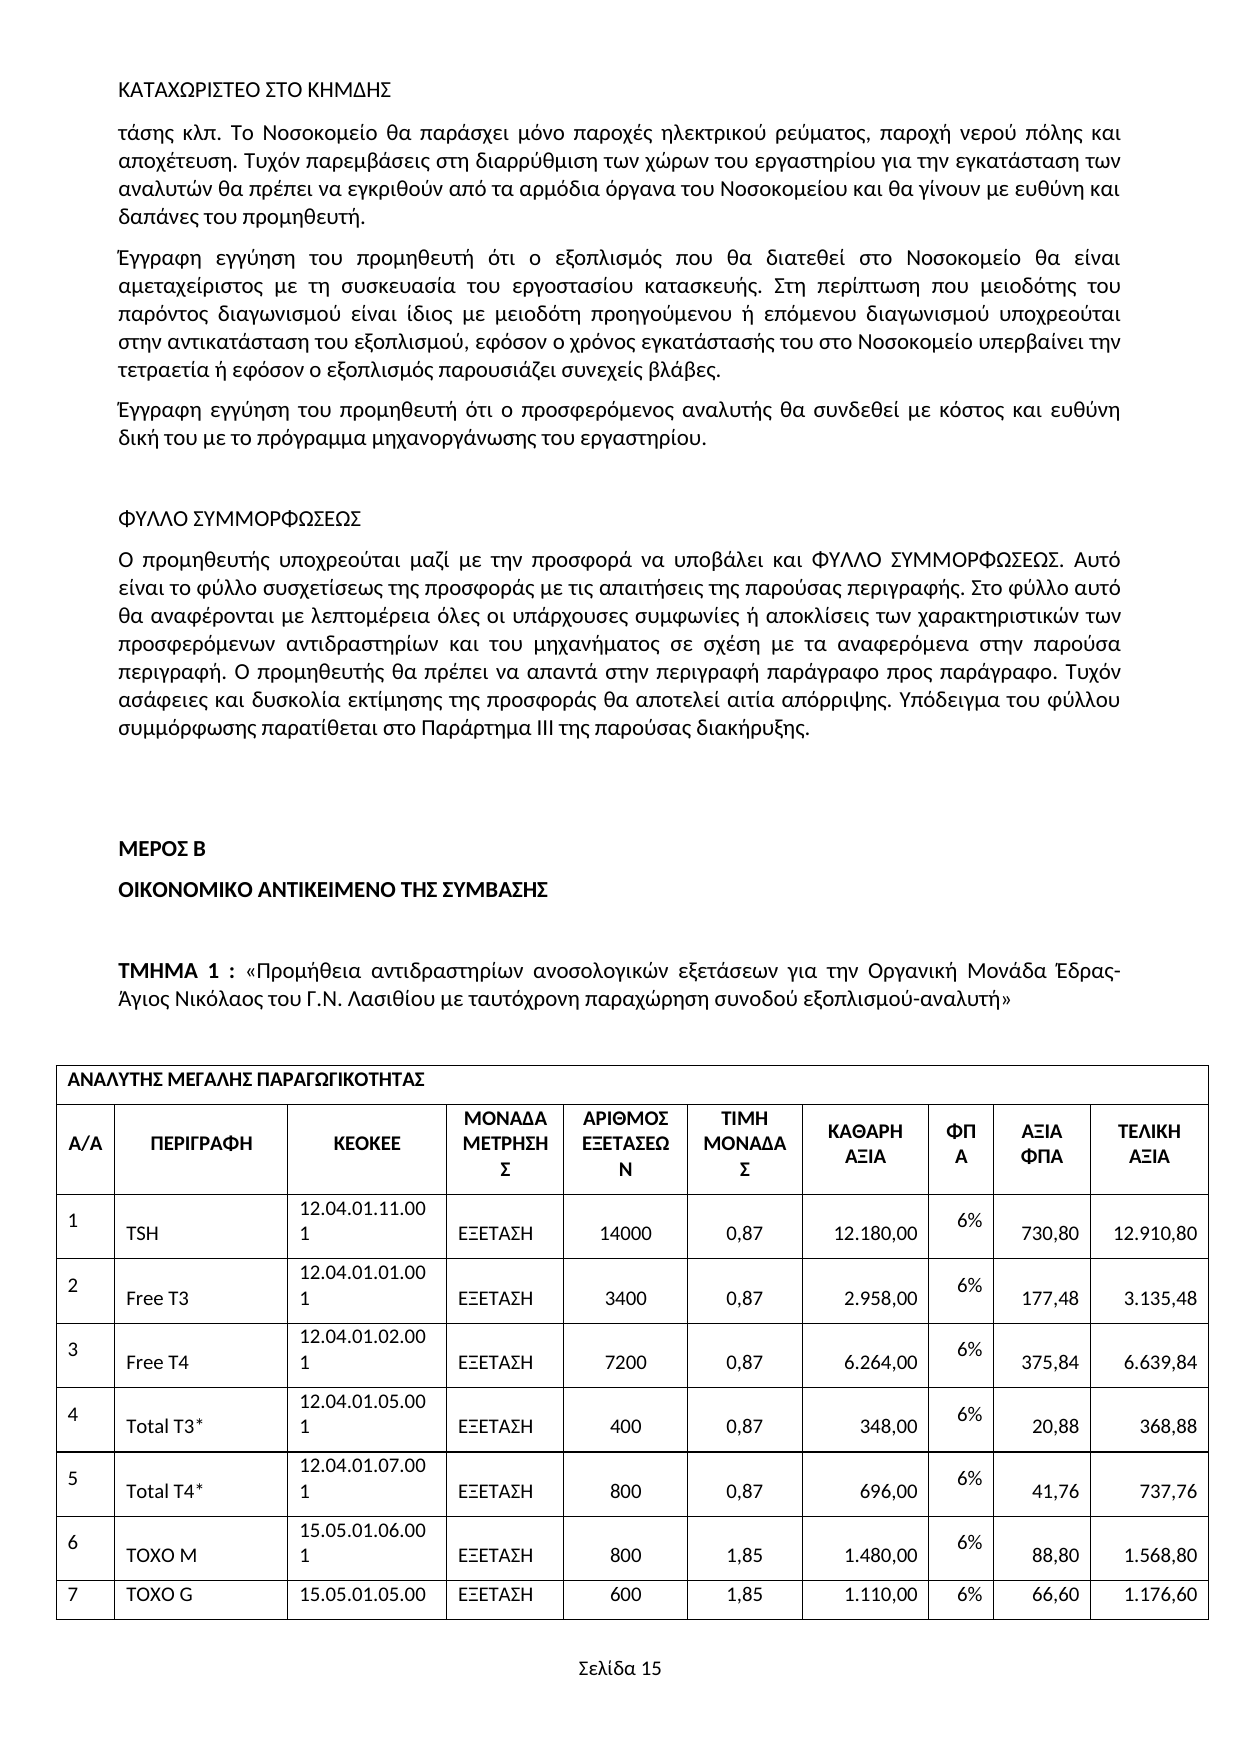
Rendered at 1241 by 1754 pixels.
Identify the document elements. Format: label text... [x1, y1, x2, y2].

table_cell 14000 [564, 1195, 687, 1258]
text ΦΥΛΛΟ ΣΥΜΜΟΡΦΩΣΕΩΣ [118, 504, 1122, 532]
table_cell 66,60 [994, 1581, 1090, 1619]
table_cell 6% [929, 1259, 993, 1323]
table_cell ΤΕΛΙΚΗ ΑΞΙΑ [1091, 1105, 1208, 1194]
table_cell 1.176,60 [1091, 1581, 1208, 1619]
table_cell 1.480,00 [803, 1517, 928, 1580]
table_cell 1,85 [688, 1581, 802, 1619]
table_cell 12.04.01.02.001 [288, 1324, 446, 1387]
text ΤΜΗΜΑ 1 : «Προμήθεια αντιδραστηρίων ανοσολογικών εξετάσεων για την Οργανική Μονάδα Έδρας-Άγιος Νικόλαος του Γ.Ν. Λασιθίου με ταυτόχρονη παραχώρηση συνοδού εξοπλισμού-αναλυτή» [118, 956, 1122, 1012]
table_cell 41,76 [994, 1453, 1090, 1516]
table_cell 12.04.01.07.001 [288, 1453, 446, 1516]
table_cell Total T4* [115, 1453, 287, 1516]
table_cell ΕΞΕΤΑΣΗ [447, 1324, 563, 1387]
table_cell 0,87 [688, 1453, 802, 1516]
table_cell 800 [564, 1517, 687, 1580]
table_cell 12.04.01.11.001 [288, 1195, 446, 1258]
table_cell 7200 [564, 1324, 687, 1387]
table_cell 12.04.01.01.001 [288, 1259, 446, 1323]
table_cell 0,87 [688, 1195, 802, 1258]
table_cell ΑΡΙΘΜΟΣ ΕΞΕΤΑΣΕΩΝ [564, 1105, 687, 1194]
table_cell ΤΟΧΟ Μ [115, 1517, 287, 1580]
table_cell ΚΑΘΑΡΗ ΑΞΙΑ [803, 1105, 928, 1194]
table_cell 5 [57, 1453, 114, 1516]
table_cell KEOKEΕ [288, 1105, 446, 1194]
table_cell 800 [564, 1453, 687, 1516]
table_cell 400 [564, 1388, 687, 1451]
table_cell ΕΞΕΤΑΣΗ [447, 1517, 563, 1580]
text ΜΕΡΟΣ Β [118, 834, 1122, 863]
table_cell 6.639,84 [1091, 1324, 1208, 1387]
table_cell 15.05.01.06.001 [288, 1517, 446, 1580]
table_cell 12.910,80 [1091, 1195, 1208, 1258]
table_cell 2 [57, 1259, 114, 1323]
table_cell 737,76 [1091, 1453, 1208, 1516]
table_cell Free T3 [115, 1259, 287, 1323]
table_cell 1,85 [688, 1517, 802, 1580]
table_cell ΤΙΜΗ ΜΟΝΑΔΑΣ [688, 1105, 802, 1194]
table_cell 4 [57, 1388, 114, 1451]
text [118, 118, 1122, 230]
table_cell 20,88 [994, 1388, 1090, 1451]
table_cell 3400 [564, 1259, 687, 1323]
text Έγγραφη εγγύηση του προμηθευτή ότι ο προσφερόμενος αναλυτής θα συνδεθεί με κόστος και ευθύνη δική του με το πρόγραμμα μηχανοργάνωσης του εργαστηρίου. [118, 395, 1122, 451]
table_cell 0,87 [688, 1324, 802, 1387]
table_cell Total T3* [115, 1388, 287, 1451]
table_cell 3.135,48 [1091, 1259, 1208, 1323]
table_cell TSH [115, 1195, 287, 1258]
table_cell 12.04.01.05.001 [288, 1388, 446, 1451]
table_cell ΤΟΧΟ G [115, 1581, 287, 1619]
table_cell 88,80 [994, 1517, 1090, 1580]
table_header ΑΝΑΛΥΤΗΣ ΜΕΓΑΛΗΣ ΠΑΡΑΓΩΓΙΚΟΤΗΤΑΣ [57, 1066, 1208, 1104]
table_cell 6% [929, 1324, 993, 1387]
table_cell 177,48 [994, 1259, 1090, 1323]
table_cell ΑΞΙΑ ΦΠΑ [994, 1105, 1090, 1194]
text Ο προμηθευτής υποχρεούται μαζί με την προσφορά να υποβάλει και ΦΥΛΛΟ ΣΥΜΜΟΡΦΩΣΕΩΣ. Αυτό είναι το φύλλο συσχετίσεως της προσφοράς με τις απαιτήσεις της παρούσας περιγραφής. Στο φύλλο αυτό θα αναφέρονται με λεπτομέρεια όλες οι υπάρχουσες συμφωνίες ή αποκλίσεις των χαρακτηριστικών των προσφερόμενων αντιδραστηρίων και του μηχανήματος σε σχέση με τα αναφερόμενα στην παρούσα περιγραφή. Ο προμηθευτής θα πρέπει να απαντά στην περιγραφή παράγραφο προς παράγραφο. Τυχόν ασάφειες και δυσκολία εκτίμησης της προσφοράς θα αποτελεί αιτία απόρριψης. Υπόδειγμα του φύλλου συμμόρφωσης παρατίθεται στο Παράρτημα ΙΙΙ της παρούσας διακήρυξης. [118, 545, 1122, 741]
table_cell 6% [929, 1581, 993, 1619]
table_cell 12.180,00 [803, 1195, 928, 1258]
table_cell 1.568,80 [1091, 1517, 1208, 1580]
table_cell 348,00 [803, 1388, 928, 1451]
table_cell ΕΞΕΤΑΣΗ [447, 1453, 563, 1516]
table_cell ΕΞΕΤΑΣΗ [447, 1581, 563, 1619]
table_cell ΕΞΕΤΑΣΗ [447, 1259, 563, 1323]
table_cell 368,88 [1091, 1388, 1208, 1451]
table_cell 600 [564, 1581, 687, 1619]
table_cell 2.958,00 [803, 1259, 928, 1323]
table_cell 1 [57, 1195, 114, 1258]
table_cell ΕΞΕΤΑΣΗ [447, 1195, 563, 1258]
table_cell 375,84 [994, 1324, 1090, 1387]
table_cell 0,87 [688, 1388, 802, 1451]
table_cell 15.05.01.05.001 [288, 1581, 446, 1619]
table_cell 696,00 [803, 1453, 928, 1516]
table_cell 7 [57, 1581, 114, 1619]
table_cell ΜΟΝΑΔΑ ΜΕΤΡΗΣΗΣ [447, 1105, 563, 1194]
table_cell 1.110,00 [803, 1581, 928, 1619]
text Έγγραφη εγγύηση του προμηθευτή ότι ο εξοπλισμός που θα διατεθεί στο Νοσοκομείο θα είναι αμεταχείριστος με τη συσκευασία του εργοστασίου κατασκευής. Στη περίπτωση που μειοδότης του παρόντος διαγωνισμού είναι ίδιος με μειοδότη προηγούμενου ή επόμενου διαγωνισμού υποχρεούται στην αντικατάσταση του εξοπλισμού, εφόσον ο χρόνος εγκατάστασής του στο Νοσοκομείο υπερβαίνει την τετραετία ή εφόσον ο εξοπλισμός παρουσιάζει συνεχείς βλάβες. [118, 243, 1122, 383]
table_cell ΠΕΡΙΓΡΑΦΗ [115, 1105, 287, 1194]
table_cell 6% [929, 1453, 993, 1516]
table_cell 6 [57, 1517, 114, 1580]
table_cell A/A [57, 1105, 114, 1194]
table_cell 6.264,00 [803, 1324, 928, 1387]
table_cell Free T4 [115, 1324, 287, 1387]
text ΟΙΚΟΝΟΜΙΚΟ ΑΝΤΙΚΕΙΜΕΝΟ ΤΗΣ ΣΥΜΒΑΣΗΣ [118, 875, 1122, 903]
table_cell 3 [57, 1324, 114, 1387]
table_cell 6% [929, 1517, 993, 1580]
table_cell ΕΞΕΤΑΣΗ [447, 1388, 563, 1451]
table_cell 730,80 [994, 1195, 1090, 1258]
table_cell 0,87 [688, 1259, 802, 1323]
table_cell 6% [929, 1195, 993, 1258]
table_cell 6% [929, 1388, 993, 1451]
table_cell ΦΠΑ [929, 1105, 993, 1194]
